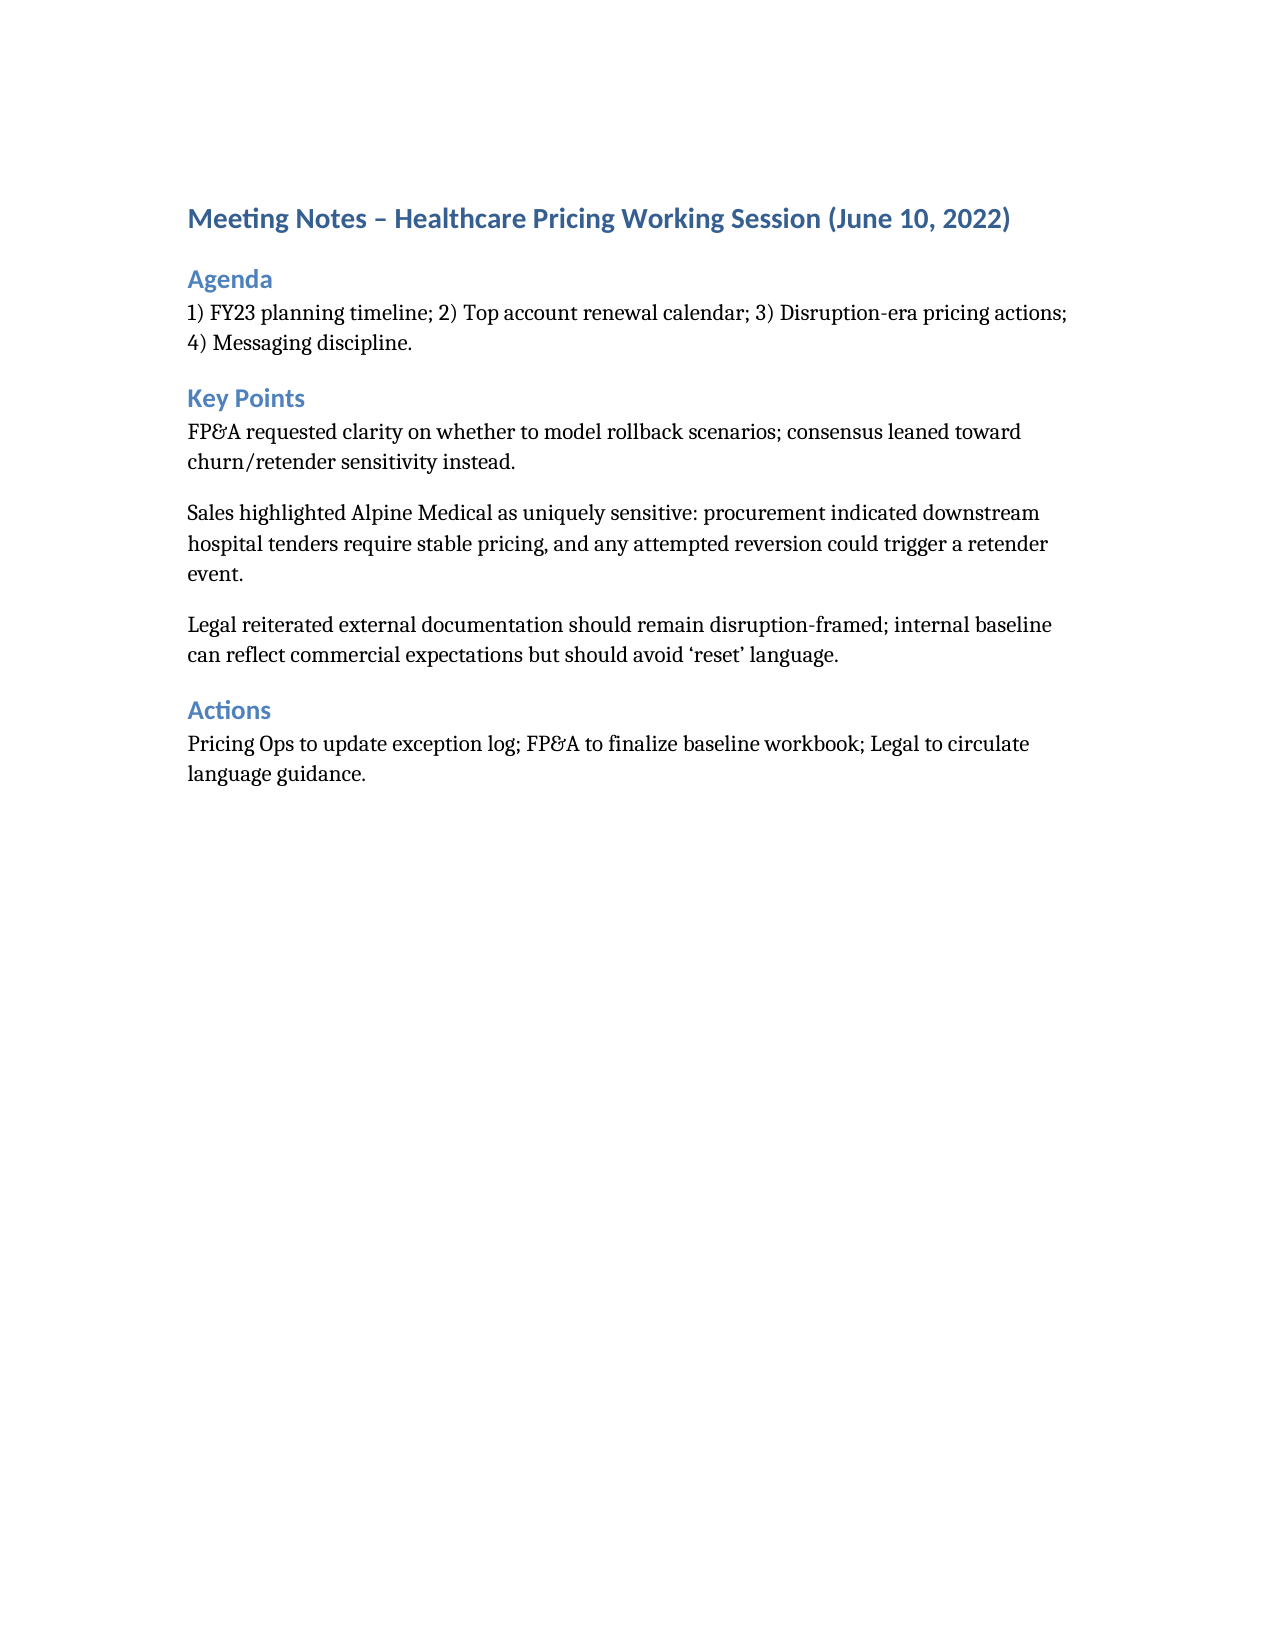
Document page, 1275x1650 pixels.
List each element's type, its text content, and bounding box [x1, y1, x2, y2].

subtitle Agenda [187, 262, 1087, 295]
text Sales highlighted Alpine Medical as uniquely sensitive: procurement indicated downstream hospital tenders require stable pricing, and any attempted reversion could trigger a retender event. [187, 500, 1087, 587]
subtitle Actions [187, 693, 1087, 726]
text 1) FY23 planning timeline; 2) Top account renewal calendar; 3) Disruption-era pricing actions; 4) Messaging discipline. [187, 300, 1087, 356]
text FP&A requested clarity on whether to model rollback scenarios; consensus leaned toward churn/retender sensitivity instead. [187, 419, 1087, 475]
text Legal reiterated external documentation should remain disruption-framed; internal baseline can reflect commercial expectations but should avoid ‘reset’ language. [187, 612, 1087, 668]
subtitle Meeting Notes – Healthcare Pricing Working Session (June 10, 2022) [187, 200, 1087, 236]
subtitle Key Points [187, 381, 1087, 414]
text Pricing Ops to update exception log; FP&A to finalize baseline workbook; Legal to circulate language guidance. [187, 731, 1087, 787]
